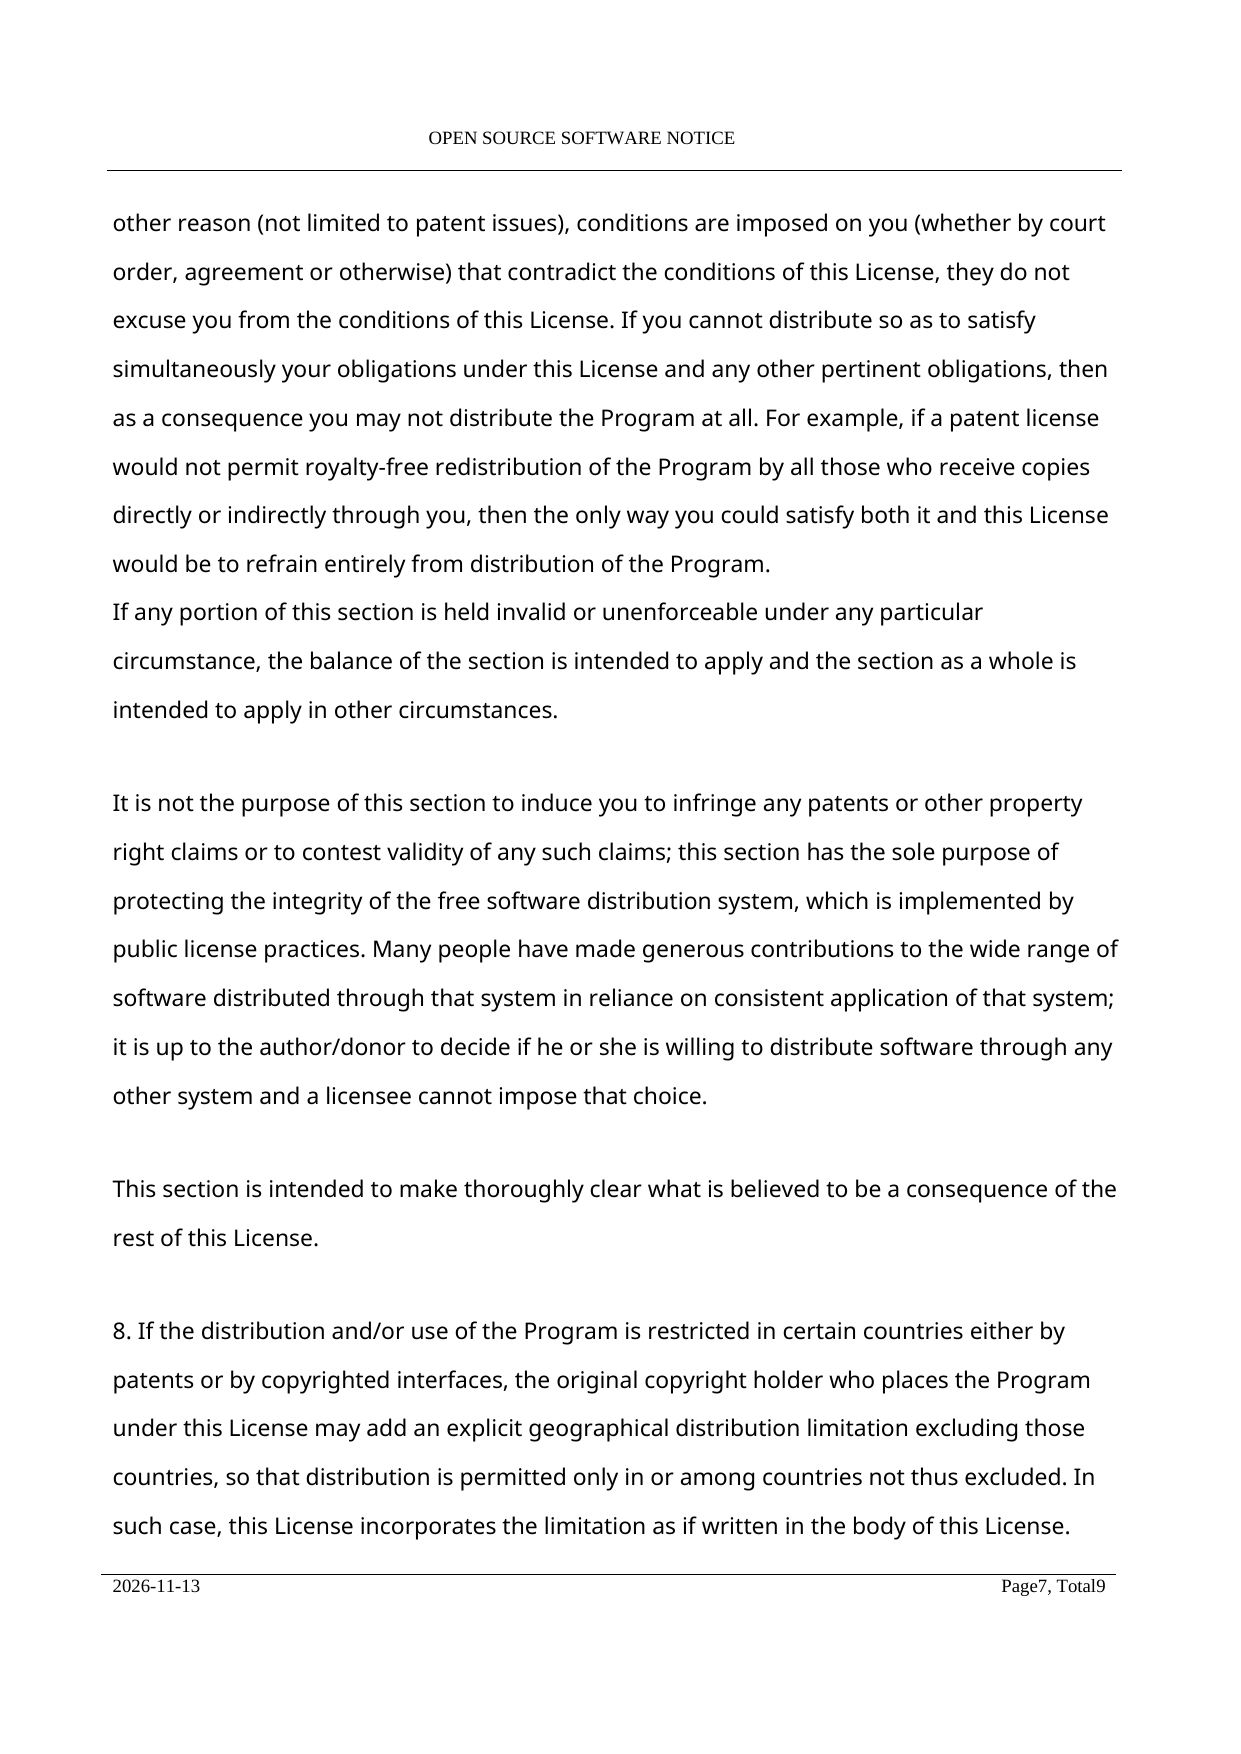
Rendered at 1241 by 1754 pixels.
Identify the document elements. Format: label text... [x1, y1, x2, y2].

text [112, 206, 1128, 580]
text This section is intended to make thoroughly clear what is believed to be a consequence of the rest of this License. [112, 1172, 1128, 1253]
text 8. If the distribution and/or use of the Program is restricted in certain countries either by patents or by copyrighted interfaces, the original copyright holder who places the Program under this License may add an explicit geographical distribution limitation excluding those countries, so that distribution is permitted only in or among countries not thus excluded. In such case, this License incorporates the limitation as if written in the body of this License. [112, 1314, 1128, 1542]
text If any portion of this section is held invalid or unenforceable under any particular circumstance, the balance of the section is intended to apply and the section as a whole is intended to apply in other circumstances. [112, 596, 1128, 726]
text It is not the purpose of this section to induce you to infringe any patents or other property right claims or to contest validity of any such claims; this section has the sole purpose of protecting the integrity of the free software distribution system, which is implemented by public license practices. Many people have made generous contributions to the wide range of software distributed through that system in reliance on consistent application of that system; it is up to the author/donor to decide if he or she is willing to distribute software through any other system and a licensee cannot impose that choice. [112, 786, 1128, 1111]
